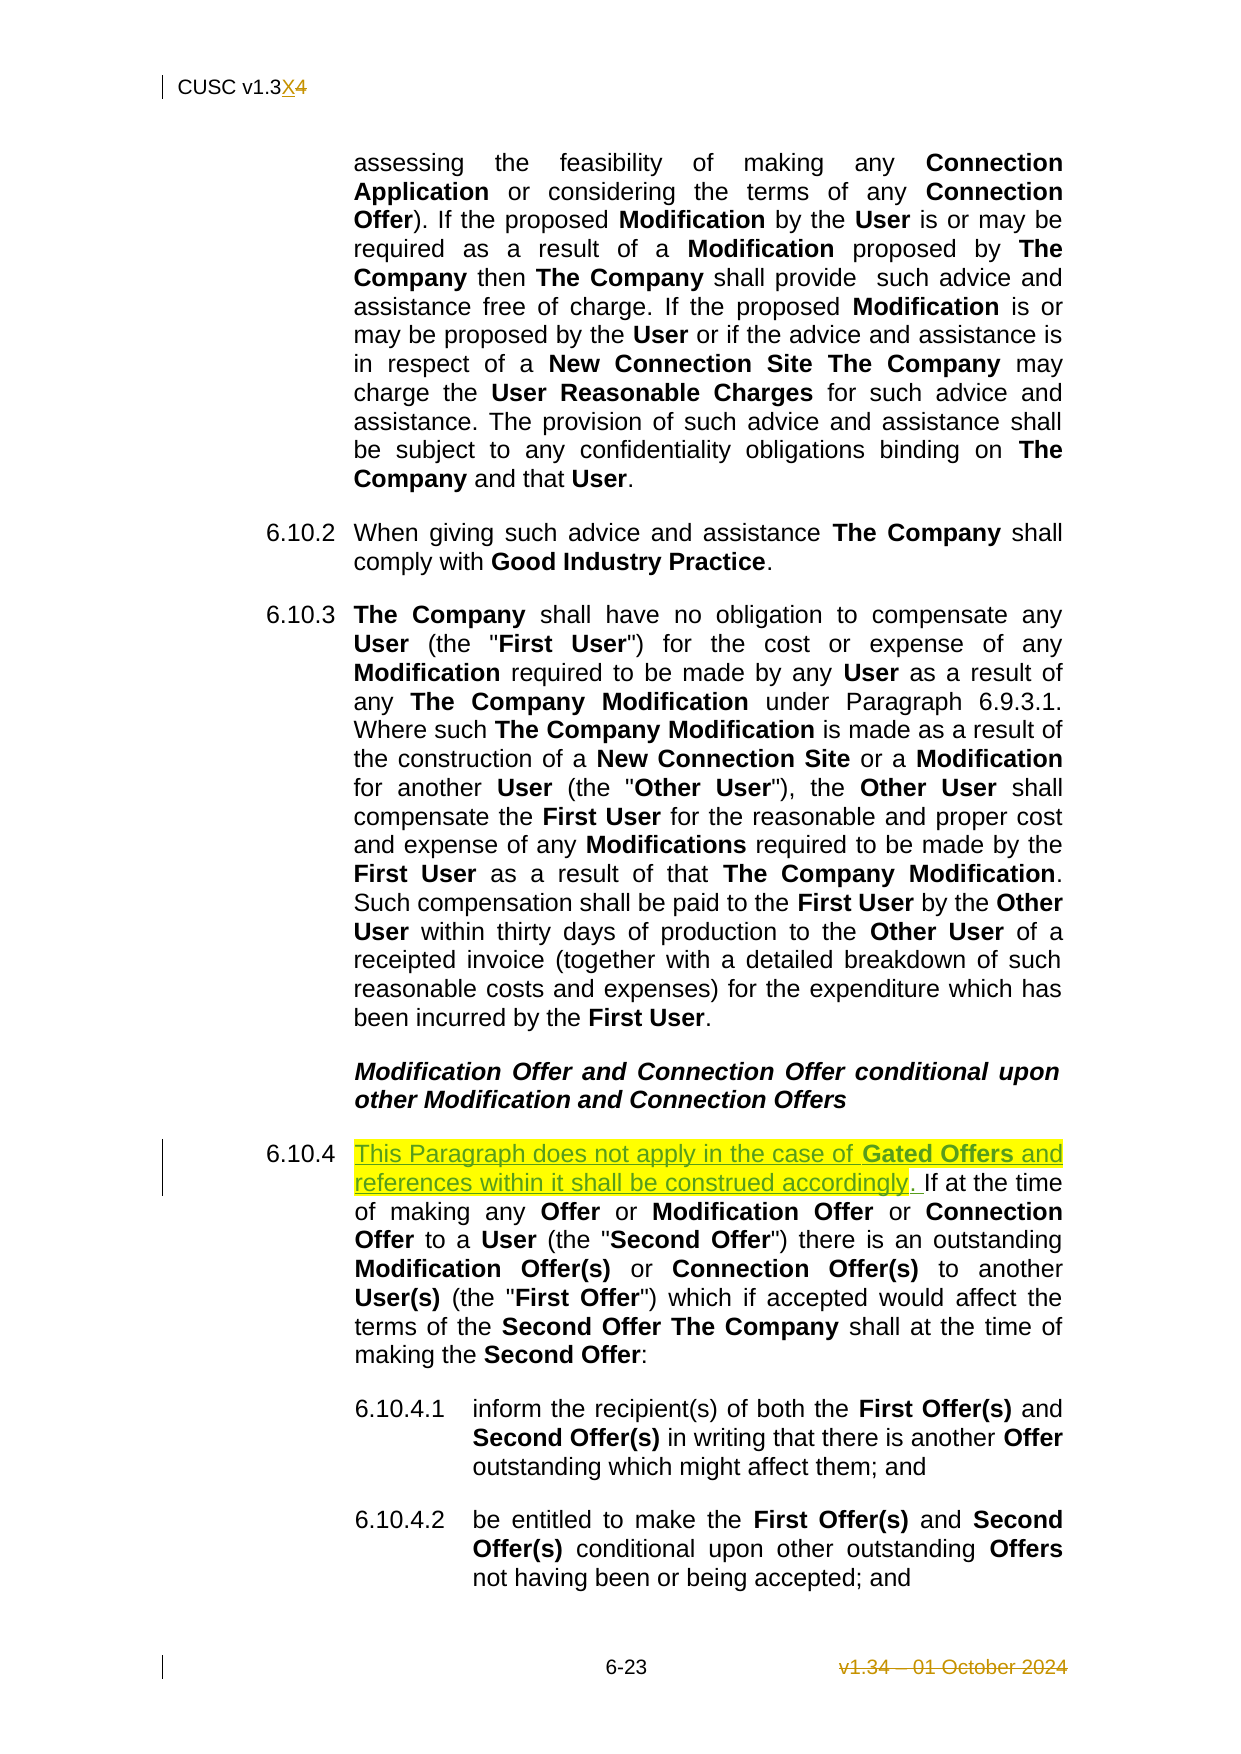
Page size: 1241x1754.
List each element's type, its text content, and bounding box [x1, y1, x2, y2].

subtitle When giving such advice and assistance The Company shall comply with Good Industry Practice. [266, 518, 1063, 575]
text 6.10.4.2 be entitled to make the First Offer(s) and Second Offer(s) conditional upon other outstanding Offers not having been or being accepted; and [354, 1505, 1063, 1591]
text Modification Offer and Connection Offer conditional upon other Modification and Connection Offers [354, 1056, 1063, 1114]
subtitle The Company shall have no obligation to compensate any User (the "First User") for the cost or expense of any Modification required to be made by any User as a result of any The Company Modification under Paragraph 6.9.3.1. Where such The Company Modification is made as a result of the construction of a New Connection Site or a Modification for another User (the "Other User"), the Other User shall compensate the First User for the reasonable and proper cost and expense of any Modifications required to be made by the First User as a result of that The Company Modification. Such compensation shall be paid to the First User by the Other User within thirty days of production to the Other User of a receipted invoice (together with a detailed breakdown of such reasonable costs and expenses) for the expenditure which has been incurred by the First User. [266, 600, 1063, 1031]
text 6.10.4.1 inform the recipient(s) of both the First Offer(s) and Second Offer(s) in writing that there is another Offer outstanding which might affect them; and [354, 1394, 1063, 1480]
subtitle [266, 148, 1063, 493]
subtitle 6.10.4 If at the time of making any Offer or Modification Offer or Connection Offer to a User (the "Second Offer") there is an outstanding Modification Offer(s) or Connection Offer(s) to another User(s) (the "First Offer") which if accepted would affect the terms of the Second Offer The Company shall at the time of making the Second Offer: [266, 1139, 1063, 1369]
